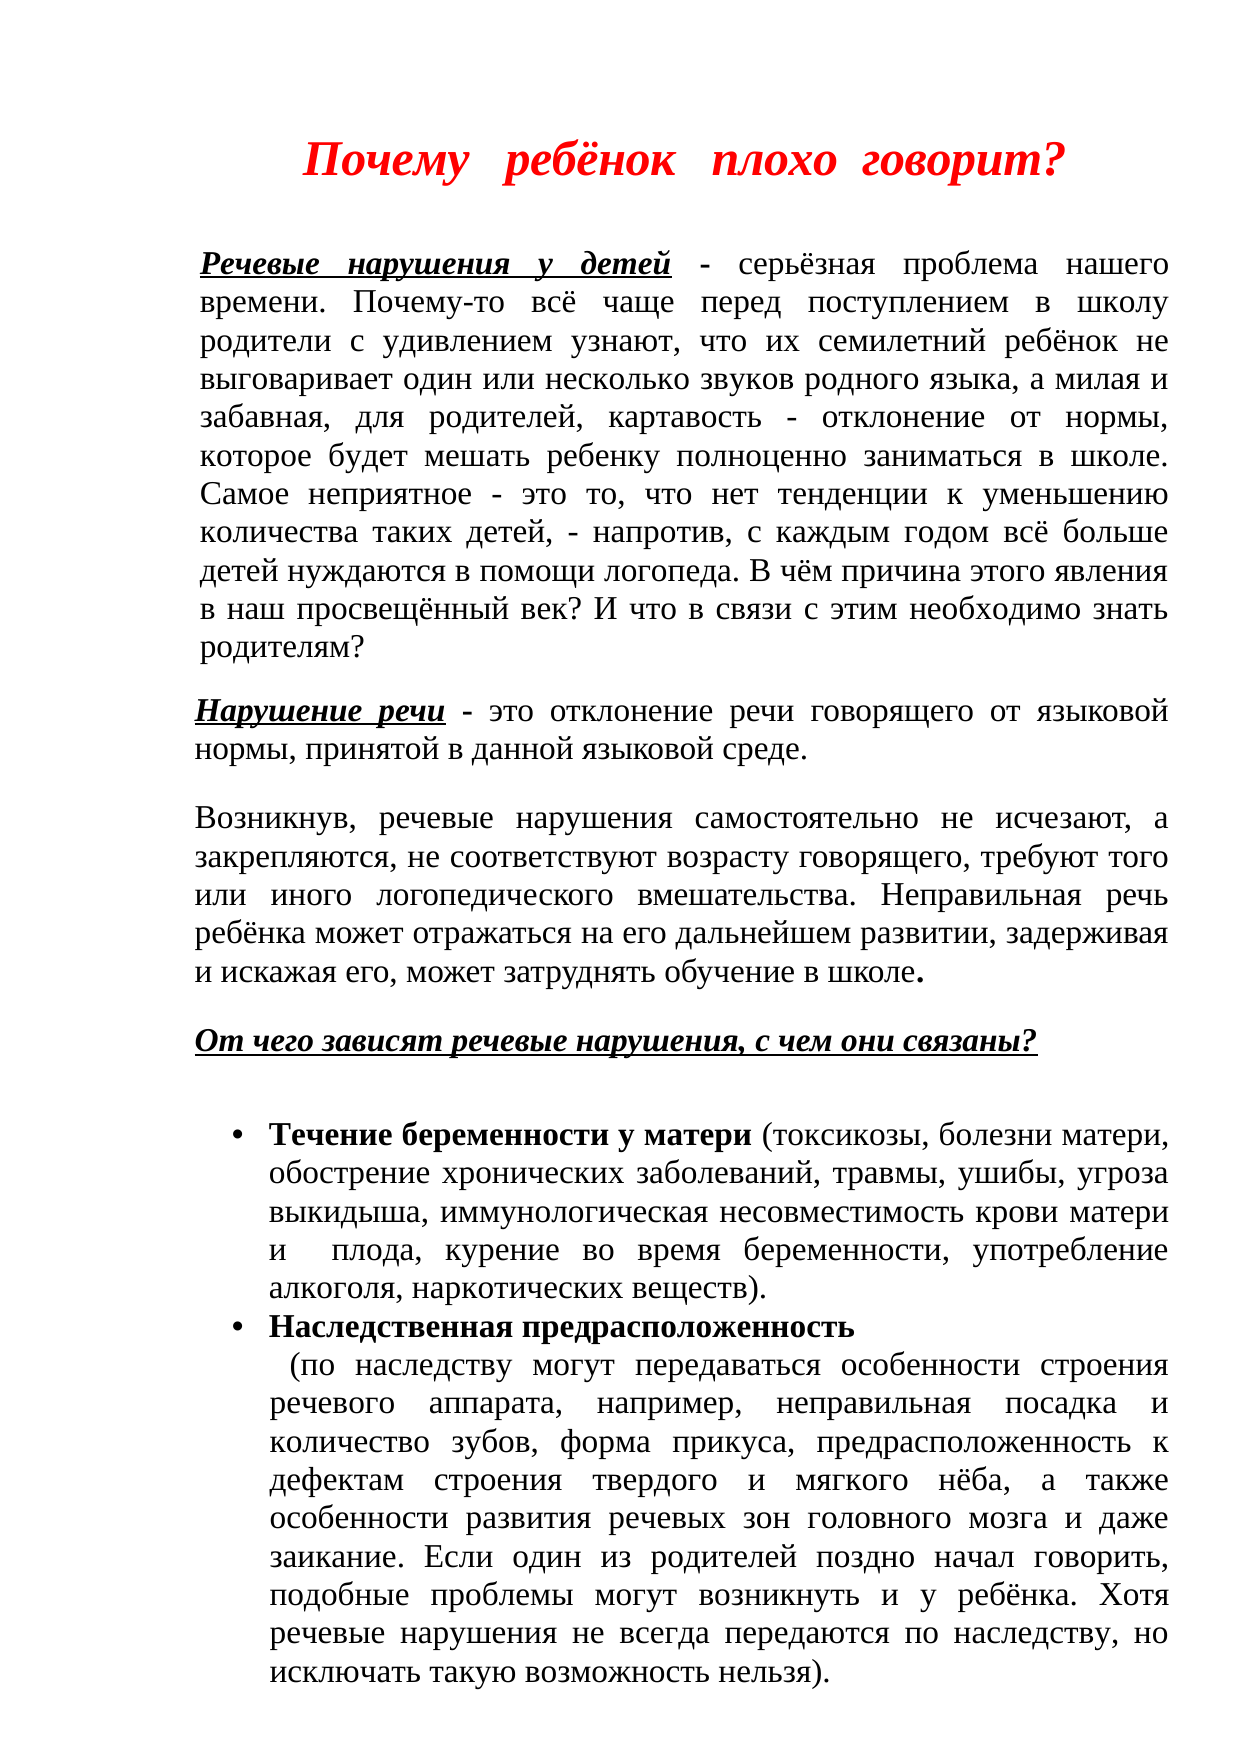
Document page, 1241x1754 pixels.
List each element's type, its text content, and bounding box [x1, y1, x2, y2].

subtitle Возникнув, речевые нарушения самостоятельно не исчезают, а закрепляются, не соответствуют возрасту говорящего, требуют того или иного логопедического вмешательства. Неправильная речь ребёнка может отражаться на его дальнейшем развитии, задерживая и искажая его, может затруднять обучение в школе. [194, 798, 1170, 989]
subtitle Нарушение речи - это отклонение речи говорящего от языковой нормы, принятой в данной языковой среде. [194, 690, 1170, 767]
subtitle От чего зависят речевые нарушения, с чем они связаны? [194, 1021, 1170, 1059]
text Почему ребёнок плохо говорит? [199, 128, 1170, 186]
list Наследственная предрасположенность [232, 1306, 1170, 1344]
list Течение беременности у матери (токсикозы, болезни матери, обострение хронических заболеваний, травмы, ушибы, угроза выкидыша, иммунологическая несовместимость крови матери и плода, курение во время беременности, употребление алкоголя, наркотических веществ). [232, 1114, 1170, 1306]
text Речевые нарушения у детей - серьёзная проблема нашего времени. Почему-то всё чаще перед поступлением в школу родители с удивлением узнают, что их семилетний ребёнок не выговаривает один или несколько звуков родного языка, а милая и забавная, для родителей, картавость - отклонение от нормы, которое будет мешать ребенку полноценно заниматься в школе. Самое неприятное - это то, что нет тенденции к уменьшению количества таких детей, - напротив, с каждым годом всё больше детей нуждаются в помощи логопеда. В чём причина этого явления в наш просвещённый век? И что в связи с этим необходимо знать родителям? [199, 243, 1170, 665]
text (по наследству могут передаваться особенности строения речевого аппарата, например, неправильная посадка и количество зубов, форма прикуса, предрасположенность к дефектам строения твердого и мягкого нёба, а также особенности развития речевых зон головного мозга и даже заикание. Если один из родителей поздно начал говорить, подобные проблемы могут возникнуть и у ребёнка. Хотя речевые нарушения не всегда передаются по наследству, но исключать такую возможность нельзя). [269, 1344, 1170, 1689]
